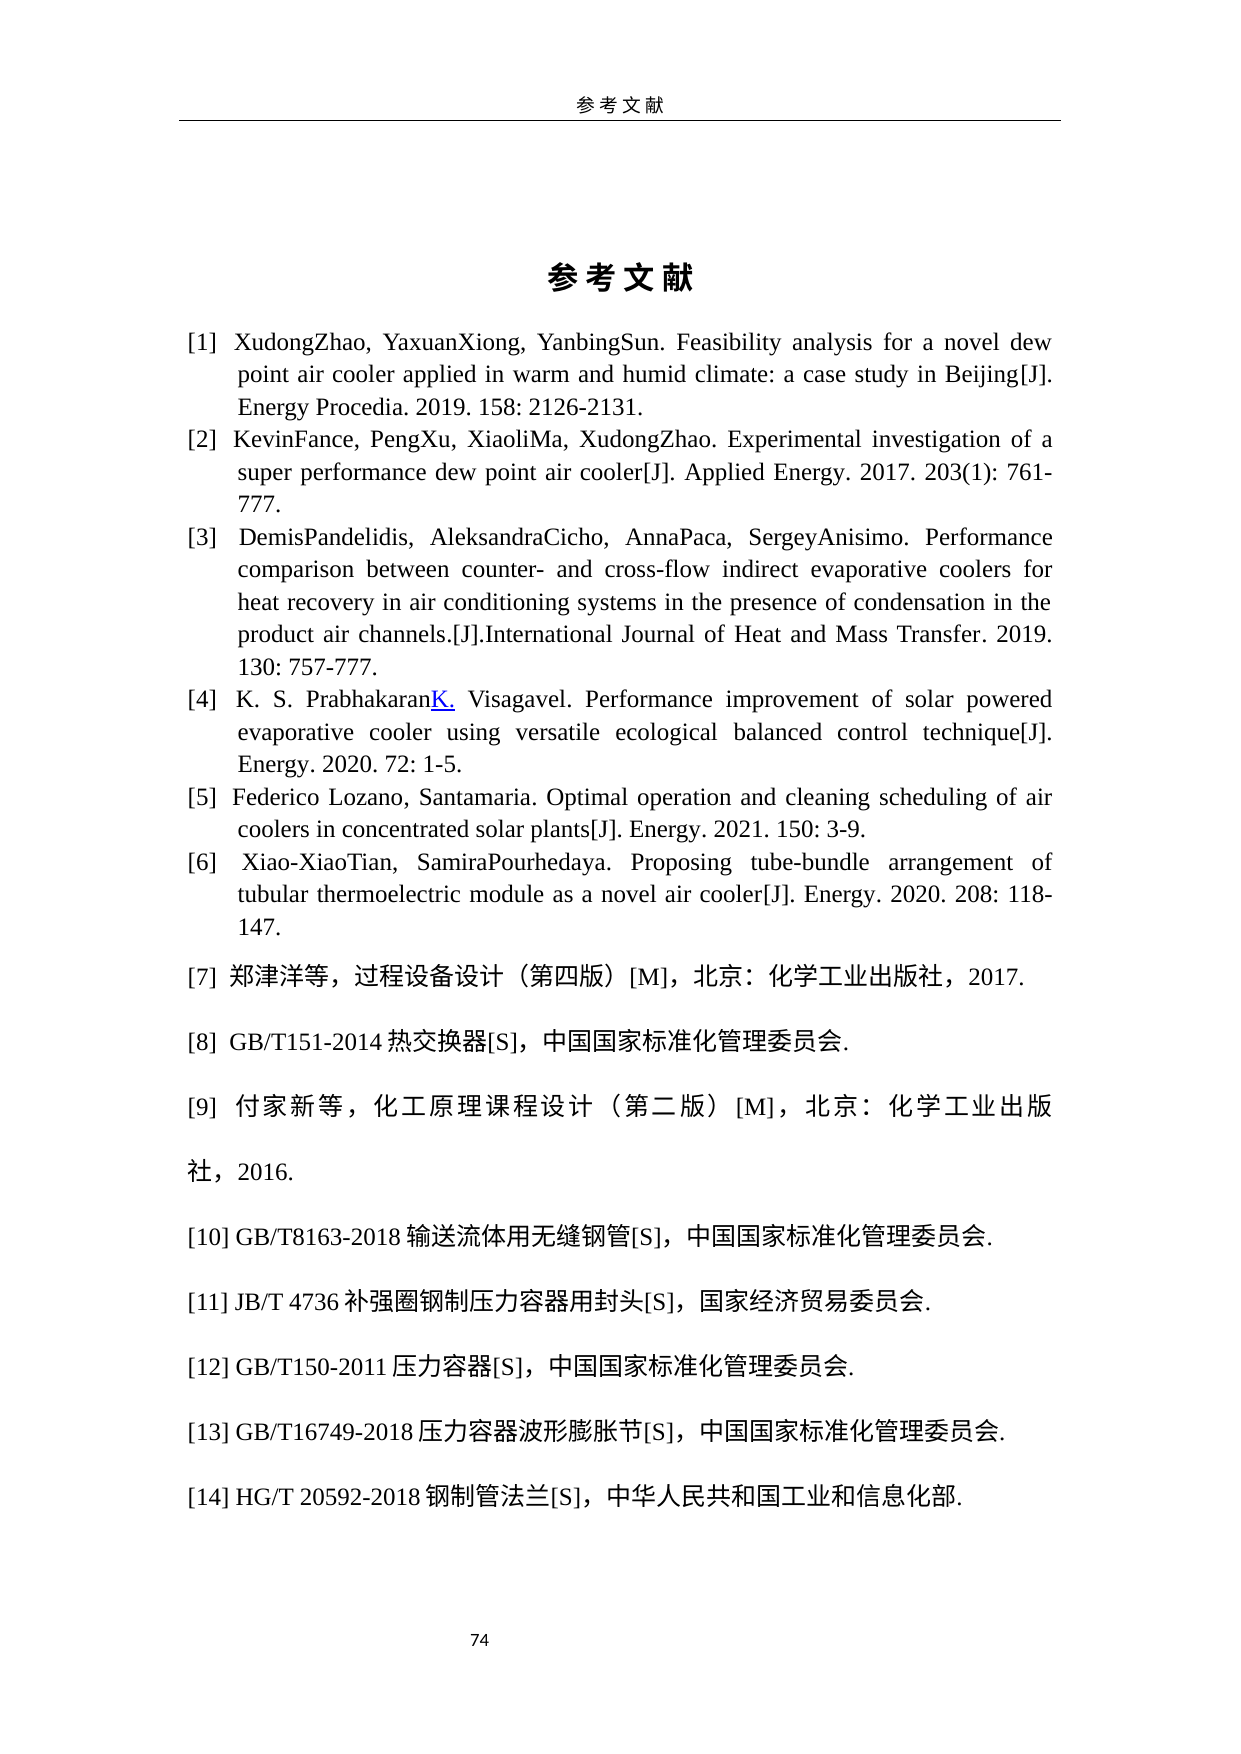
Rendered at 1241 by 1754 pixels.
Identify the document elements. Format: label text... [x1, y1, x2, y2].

list HG/T 20592-2018钢制管法兰[S]，中华人民共和国工业和信息化部. [187, 1462, 1053, 1527]
list GB/T8163-2018输送流体用无缝钢管[S]，中国国家标准化管理委员会. [187, 1202, 1053, 1267]
list K. S. PrabhakaranK. Visagavel. Performance improvement of solar powered evaporative cooler using versatile ecological balanced control technique[J]. Energy. 2020. 72: 1-5. [187, 682, 1053, 780]
list 郑津洋等，过程设备设计（第四版）[M]，北京：化学工业出版社，2017. [187, 942, 1053, 1007]
list XudongZhao, YaxuanXiong, YanbingSun. Feasibility analysis for a novel dew point air cooler applied in warm and humid climate: a case study in Beijing[J]. Energy Procedia. 2019. 158: 2126-2131. [187, 325, 1053, 422]
list GB/T150-2011压力容器[S]，中国国家标准化管理委员会. [187, 1332, 1053, 1397]
list GB/T16749-2018压力容器波形膨胀节[S]，中国国家标准化管理委员会. [187, 1397, 1053, 1462]
list 付家新等，化工原理课程设计（第二版）[M]，北京：化学工业出版社，2016. [187, 1072, 1053, 1202]
list Federico Lozano, Santamaria. Optimal operation and cleaning scheduling of air coolers in concentrated solar plants[J]. Energy. 2021. 150: 3-9. [187, 780, 1053, 845]
list 参 考 文 献 [187, 243, 1053, 308]
list Xiao-XiaoTian, SamiraPourhedaya. Proposing tube-bundle arrangement of tubular thermoelectric module as a novel air cooler[J]. Energy. 2020. 208: 118-147. [187, 845, 1053, 942]
list GB/T151-2014热交换器[S]，中国国家标准化管理委员会. [187, 1007, 1053, 1072]
list JB/T 4736补强圈钢制压力容器用封头[S]，国家经济贸易委员会. [187, 1267, 1053, 1332]
list KevinFance, PengXu, XiaoliMa, XudongZhao. Experimental investigation of a super performance dew point air cooler[J]. Applied Energy. 2017. 203(1): 761-777. [187, 422, 1053, 520]
list DemisPandelidis, AleksandraCicho, AnnaPaca, SergeyAnisimo. Performance comparison between counter- and cross-flow indirect evaporative coolers for heat recovery in air conditioning systems in the presence of condensation in the product air channels.[J].International Journal of Heat and Mass Transfer. 2019. 130: 757-777. [187, 520, 1053, 682]
